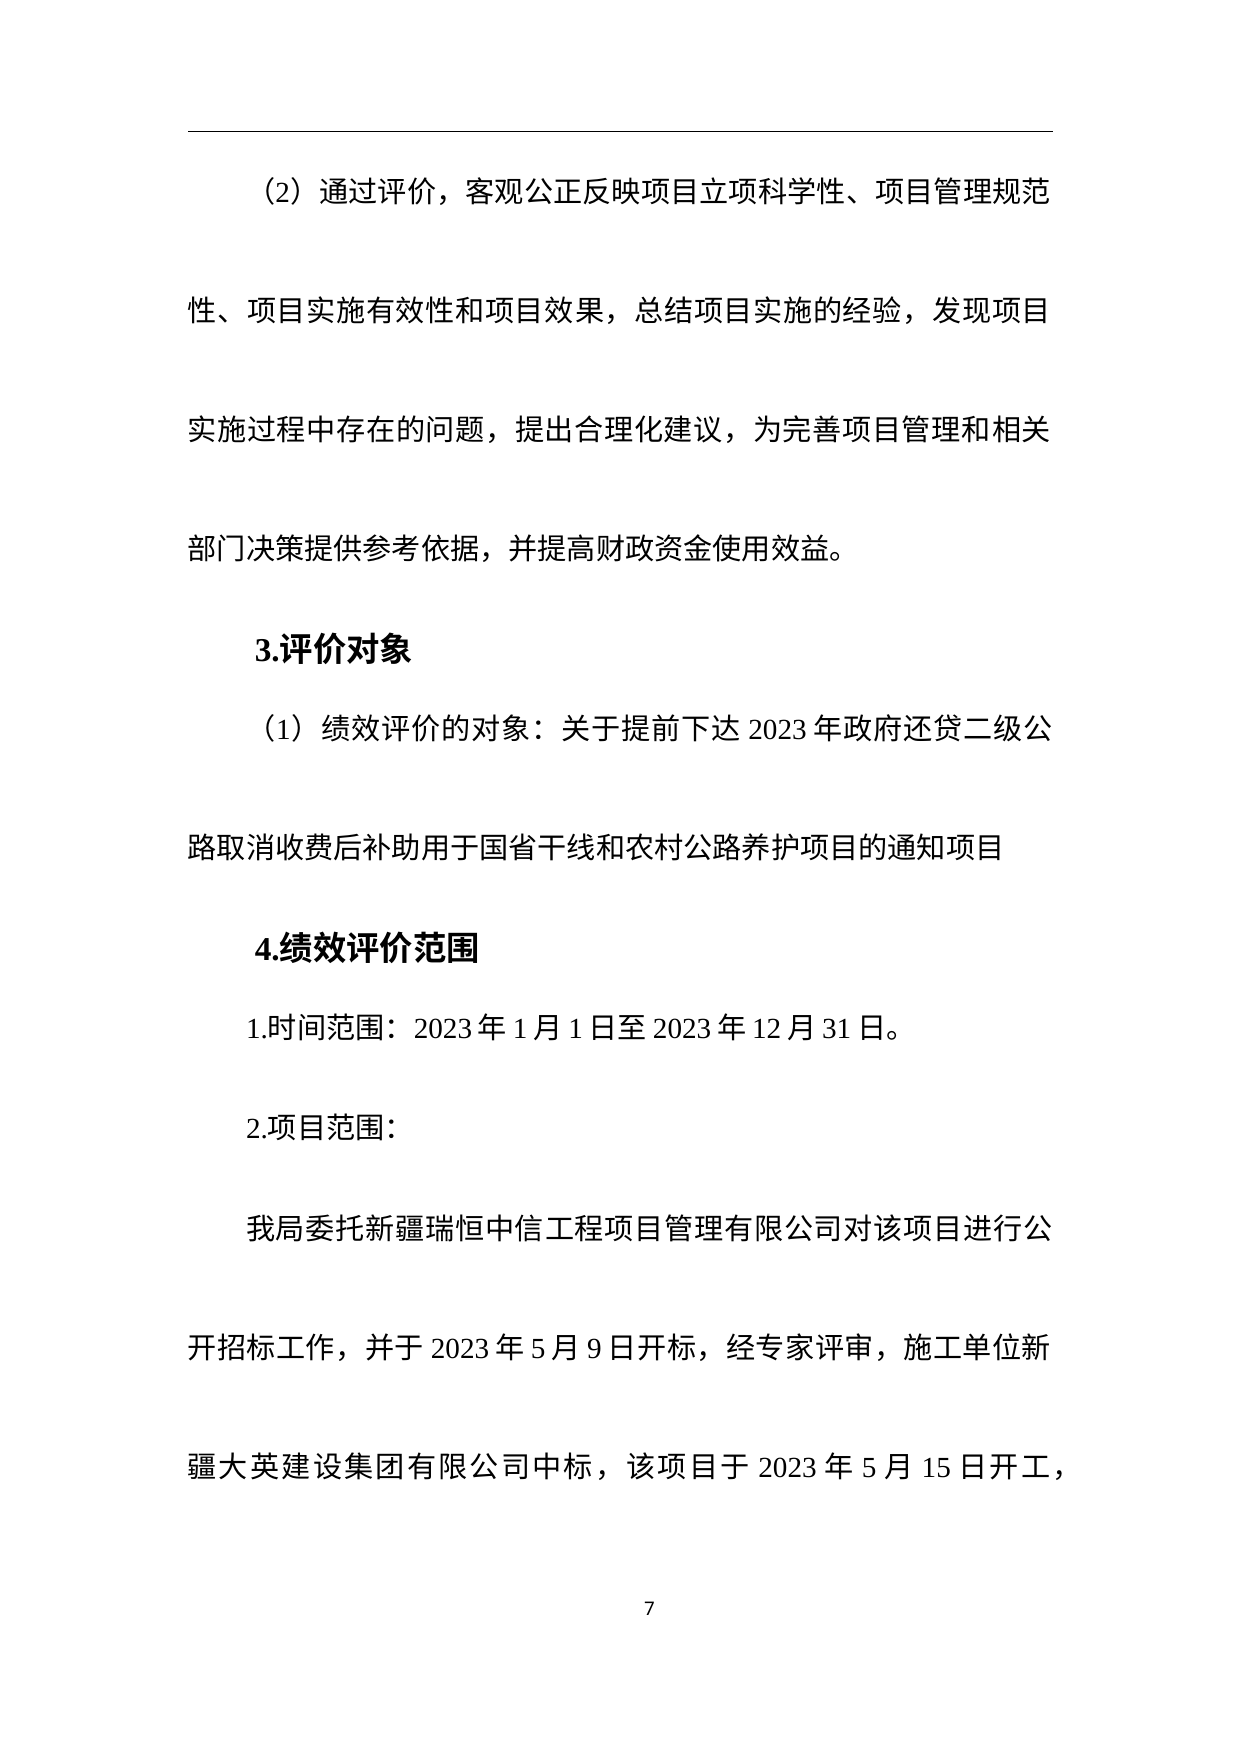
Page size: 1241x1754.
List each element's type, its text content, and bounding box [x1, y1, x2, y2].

text （2）通过评价，客观公正反映项目立项科学性、项目管理规范性、项目实施有效性和项目效果，总结项目实施的经验，发现项目实施过程中存在的问题，提出合理化建议，为完善项目管理和相关部门决策提供参考依据，并提高财政资金使用效益。 [187, 150, 1053, 587]
text 2.项目范围： [187, 1087, 1053, 1166]
text 1.时间范围：2023年1月1日至2023年12月31日。 [187, 986, 1053, 1065]
subtitle 4.绩效评价范围 [187, 907, 1053, 986]
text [187, 1187, 1053, 1504]
text （1）绩效评价的对象：关于提前下达2023年政府还贷二级公路取消收费后补助用于国省干线和农村公路养护项目的通知项目 [187, 687, 1053, 886]
subtitle 3.评价对象 [187, 608, 1053, 687]
